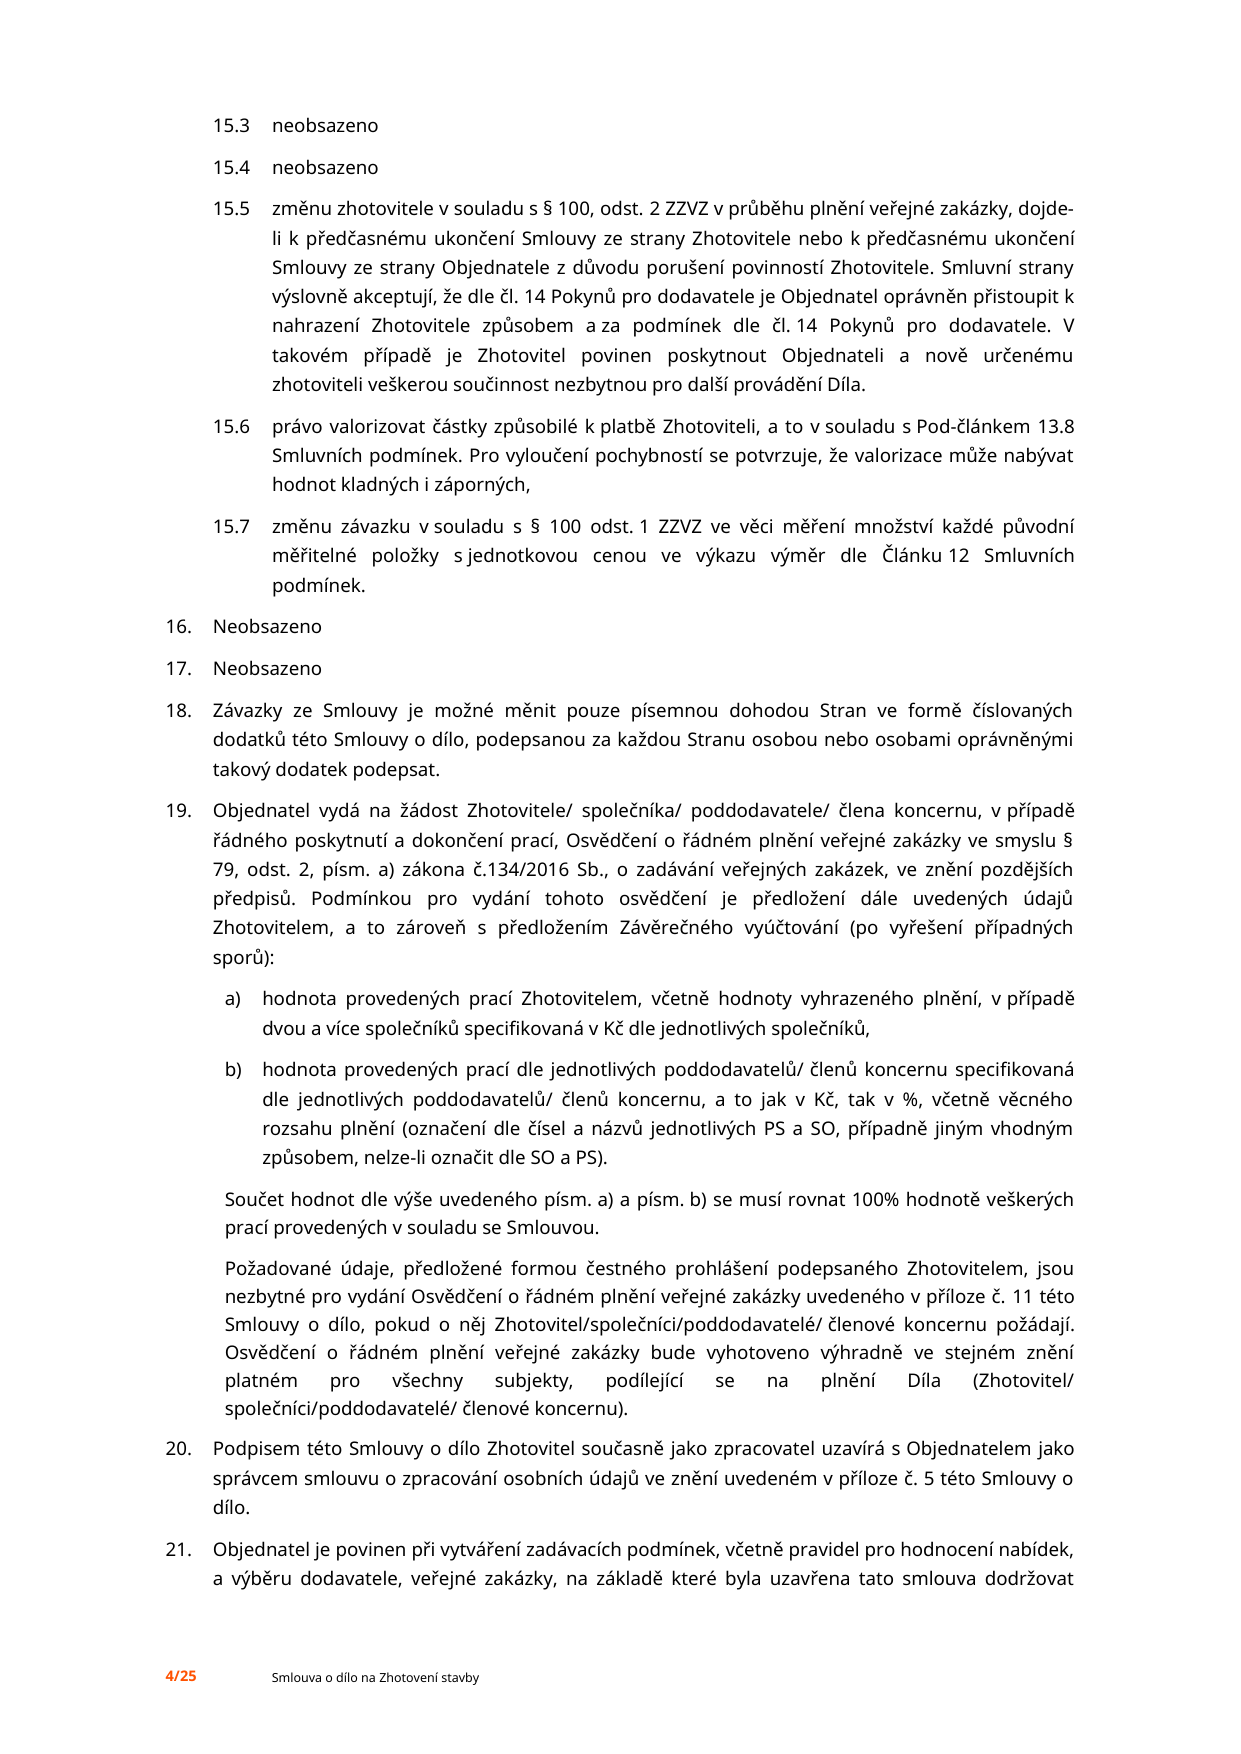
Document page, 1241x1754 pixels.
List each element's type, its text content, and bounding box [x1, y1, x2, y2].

text právo valorizovat částky způsobilé k platbě Zhotoviteli, a to v souladu s Pod-článkem 13.8 Smluvních podmínek. Pro vyloučení pochybností se potvrzuje, že valorizace může nabývat hodnot kladných i záporných, [213, 413, 1075, 497]
text Objednatel vydá na žádost Zhotovitele/ společníka/ poddodavatele/ člena koncernu, v případě řádného poskytnutí a dokončení prací, Osvědčení o řádném plnění veřejné zakázky ve smyslu § 79, odst. 2, písm. a) zákona č.134/2016 Sb., o zadávání veřejných zakázek, ve znění pozdějších předpisů. Podmínkou pro vydání tohoto osvědčení je předložení dále uvedených údajů Zhotovitelem, a to zároveň s předložením Závěrečného vyúčtování (po vyřešení případných sporů): [165, 798, 1075, 969]
text změnu závazku v souladu s § 100 odst. 1 ZZVZ ve věci měření množství každé původní měřitelné položky s jednotkovou cenou ve výkazu výměr dle Článku 12 Smluvních podmínek. [213, 513, 1075, 597]
text neobsazeno [213, 154, 1075, 179]
text hodnota provedených prací Zhotovitelem, včetně hodnoty vyhrazeného plnění, v případě dvou a více společníků specifikovaná v Kč dle jednotlivých společníků, [224, 986, 1075, 1041]
text hodnota provedených prací dle jednotlivých poddodavatelů/ členů koncernu specifikovaná dle jednotlivých poddodavatelů/ členů koncernu, a to jak v Kč, tak v %, včetně věcného rozsahu plnění (označení dle čísel a názvů jednotlivých PS a SO, případně jiným vhodným způsobem, nelze-li označit dle SO a PS). [224, 1057, 1075, 1170]
text změnu zhotovitele v souladu s § 100, odst. 2 ZZVZ v průběhu plnění veřejné zakázky, dojde-li k předčasnému ukončení Smlouvy ze strany Zhotovitele nebo k předčasnému ukončení Smlouvy ze strany Objednatele z důvodu porušení povinností Zhotovitele. Smluvní strany výslovně akceptují, že dle čl. 14 Pokynů pro dodavatele je Objednatel oprávněn přistoupit k nahrazení Zhotovitele způsobem a za podmínek dle čl. 14 Pokynů pro dodavatele. V takovém případě je Zhotovitel povinen poskytnout Objednateli a nově určenému zhotoviteli veškerou součinnost nezbytnou pro další provádění Díla. [213, 196, 1075, 397]
text Neobsazeno [165, 614, 1075, 639]
text neobsazeno [213, 112, 1075, 138]
text Neobsazeno [165, 656, 1075, 681]
text Podpisem této Smlouvy o dílo Zhotovitel současně jako zpracovatel uzavírá s Objednatelem jako správcem smlouvu o zpracování osobních údajů ve znění uvedeném v příloze č. 5 této Smlouvy o dílo. [165, 1436, 1075, 1519]
text Závazky ze Smlouvy je možné měnit pouze písemnou dohodou Stran ve formě číslovaných dodatků této Smlouvy o dílo, podepsanou za každou Stranu osobou nebo osobami oprávněnými takový dodatek podepsat. [165, 697, 1075, 781]
text Součet hodnot dle výše uvedeného písm. a) a písm. b) se musí rovnat 100% hodnotě veškerých prací provedených v souladu se Smlouvou. [224, 1186, 1075, 1240]
text Požadované údaje, předložené formou čestného prohlášení podepsaného Zhotovitelem, jsou nezbytné pro vydání Osvědčení o řádném plnění veřejné zakázky uvedeného v příloze č. 11 této Smlouvy o dílo, pokud o něj Zhotovitel/společníci/poddodavatelé/ členové koncernu požádají. Osvědčení o řádném plnění veřejné zakázky bude vyhotoveno výhradně ve stejném znění platném pro všechny subjekty, podílející se na plnění Díla (Zhotovitel/ společníci/poddodavatelé/ členové koncernu). [224, 1255, 1075, 1421]
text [165, 1536, 1075, 1591]
